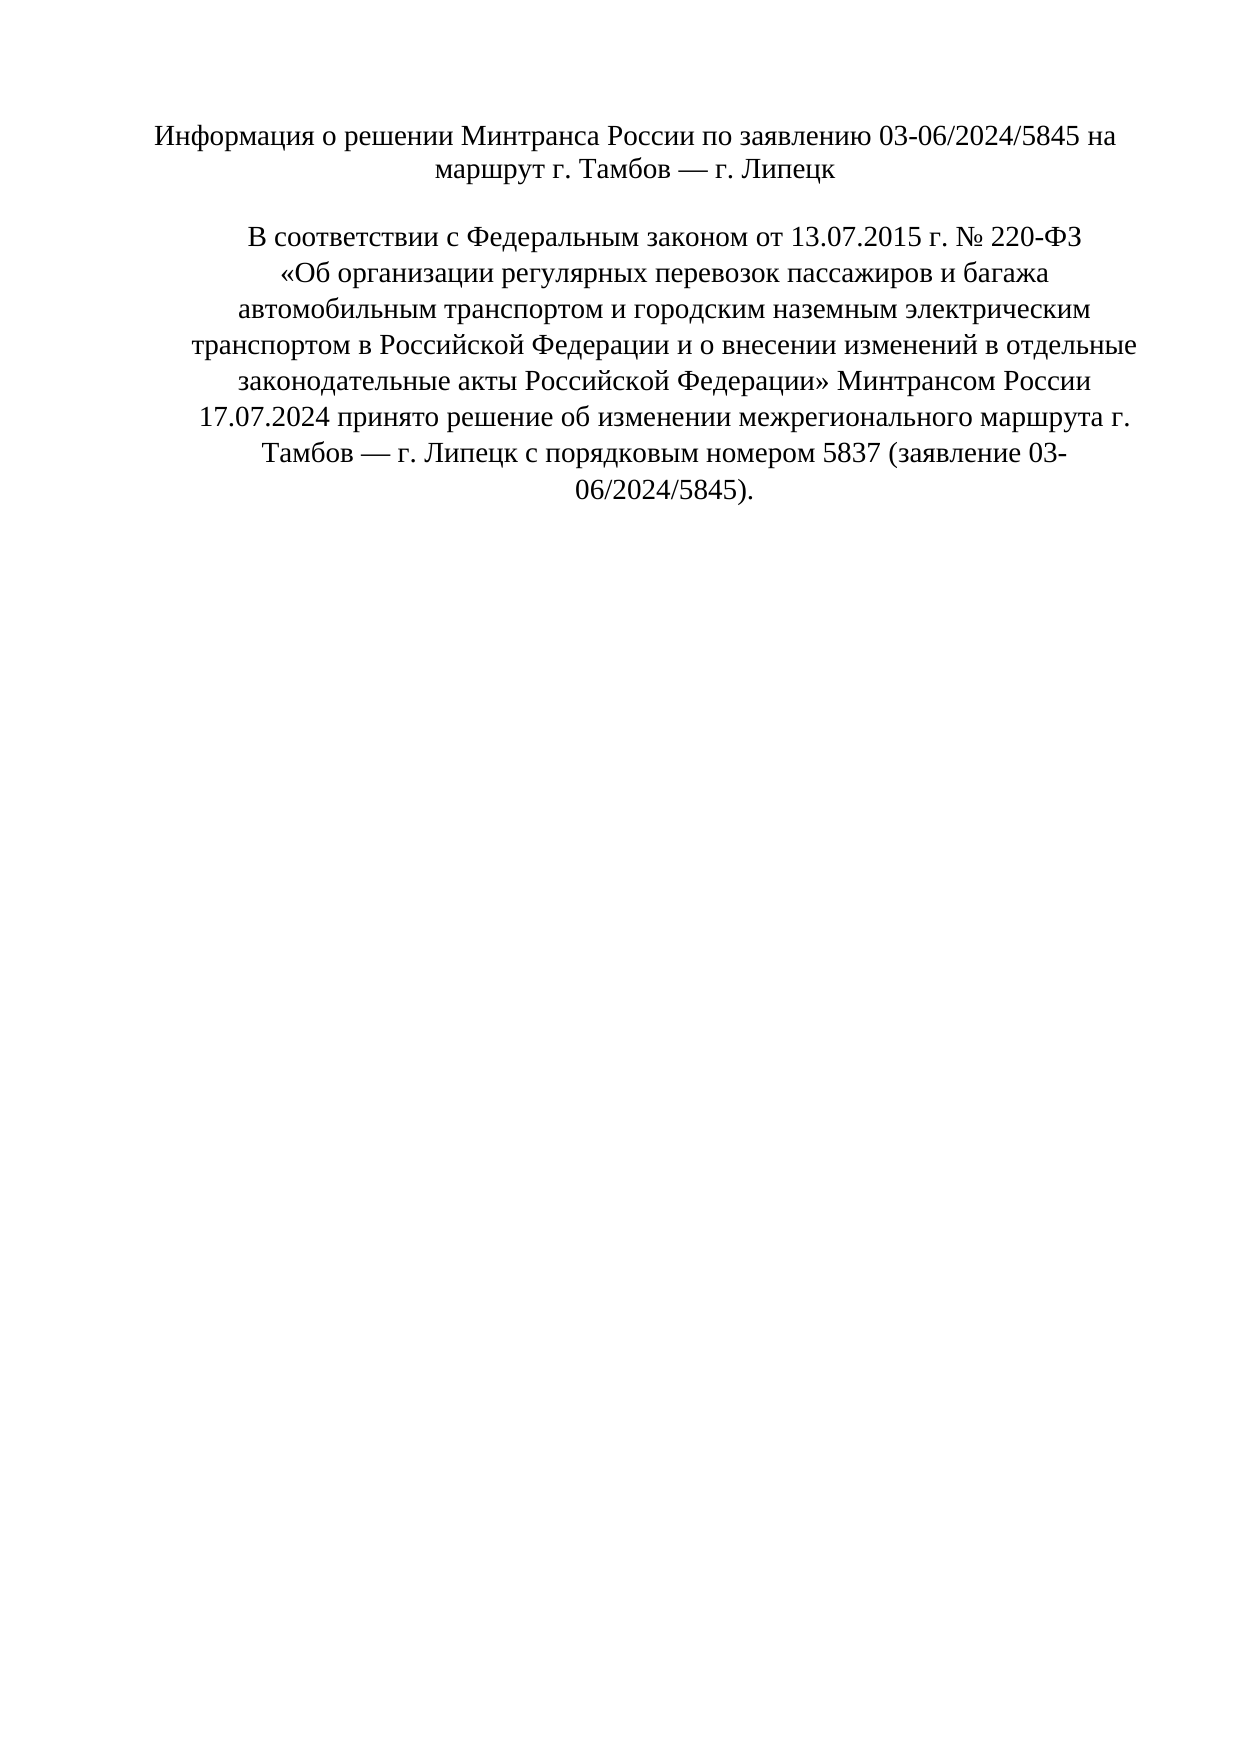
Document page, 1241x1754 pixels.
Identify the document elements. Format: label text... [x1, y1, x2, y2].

text Информация о решении Минтранса России по заявлению 03-06/2024/5845 на маршрут г. Тамбов — г. Липецк [118, 118, 1152, 185]
text В соответствии с Федеральным законом от 13.07.2015 г. № 220-ФЗ «Об организации регулярных перевозок пассажиров и багажа автомобильным транспортом и городским наземным электрическим транспортом в Российской Федерации и о внесении изменений в отдельные законодательные акты Российской Федерации» Минтрансом России 17.07.2024 принято решение об изменении межрегионального маршрута г. Тамбов — г. Липецк с порядковым номером 5837 (заявление 03-06/2024/5845). [177, 219, 1152, 505]
